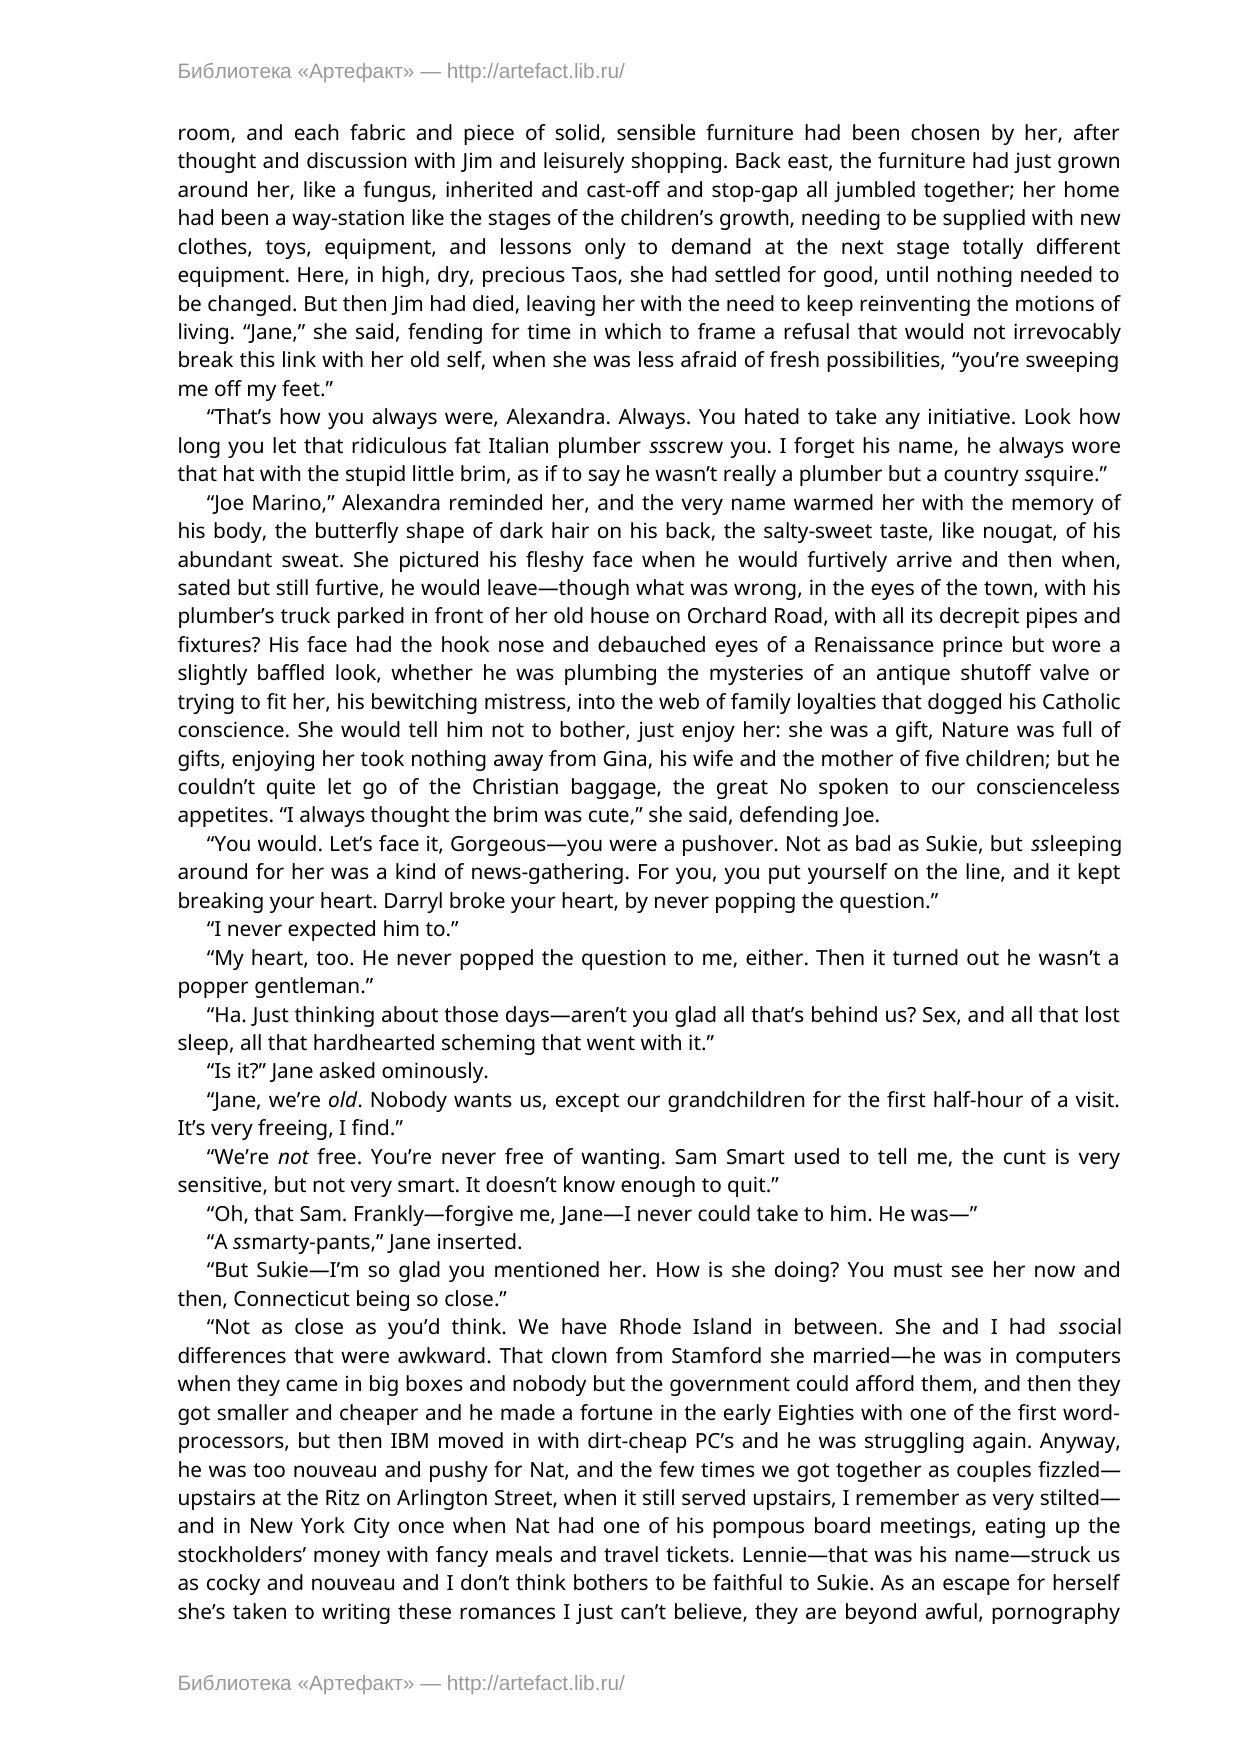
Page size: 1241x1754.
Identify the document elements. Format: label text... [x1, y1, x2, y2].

text “But Sukie—I’m so glad you mentioned her. How is she doing? You must see her now and then, Connecticut being so close.” [177, 1256, 1122, 1312]
text “Oh, that Sam. Frankly—forgive me, Jane—I never could take to him. He was—” [177, 1199, 1122, 1227]
text “A ssmarty-pants,” Jane inserted. [177, 1227, 1122, 1256]
text “Joe Marino,” Alexandra reminded her, and the very name warmed her with the memory of his body, the butterfly shape of dark hair on his back, the salty-sweet taste, like nougat, of his abundant sweat. She pictured his fleshy face when he would furtively arrive and then when, sated but still furtive, he would leave—though what was wrong, in the eyes of the town, with his plumber’s truck parked in front of her old house on Orchard Road, with all its decrepit pipes and fixtures? His face had the hook nose and debauched eyes of a Renaissance prince but wore a slightly baffled look, whether he was plumbing the mysteries of an antique shutoff valve or trying to fit her, his bewitching mistress, into the web of family loyalties that dogged his Catholic conscience. She would tell him not to bother, just enjoy her: she was a gift, Nature was full of gifts, enjoying her took nothing away from Gina, his wife and the mother of five children; but he couldn’t quite let go of the Christian baggage, the great No spoken to our conscienceless appetites. “I always thought the brim was cute,” she said, defending Joe. [177, 488, 1122, 829]
text “Is it?” Jane asked ominously. [177, 1057, 1122, 1085]
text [177, 118, 1122, 402]
text “Jane, we’re old. Nobody wants us, except our grandchildren for the first half-hour of a visit. It’s very freeing, I find.” [177, 1085, 1122, 1142]
text “That’s how you always were, Alexandra. Always. You hated to take any initiative. Look how long you let that ridiculous fat Italian plumber ssscrew you. I forget his name, he always wore that hat with the stupid little brim, as if to say he wasn’t really a plumber but a country ssquire.” [177, 402, 1122, 488]
text “You would. Let’s face it, Gorgeous—you were a pushover. Not as bad as Sukie, but ssleeping around for her was a kind of news-gathering. For you, you put yourself on the line, and it kept breaking your heart. Darryl broke your heart, by never popping the question.” [177, 829, 1122, 914]
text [177, 1312, 1122, 1625]
text “I never expected him to.” [177, 914, 1122, 943]
text “We’re not free. You’re never free of wanting. Sam Smart used to tell me, the cunt is very sensitive, but not very smart. It doesn’t know enough to quit.” [177, 1142, 1122, 1199]
text “My heart, too. He never popped the question to me, either. Then it turned out he wasn’t a popper gentleman.” [177, 943, 1122, 1000]
text “Ha. Just thinking about those days—aren’t you glad all that’s behind us? Sex, and all that lost sleep, all that hardhearted scheming that went with it.” [177, 1000, 1122, 1057]
